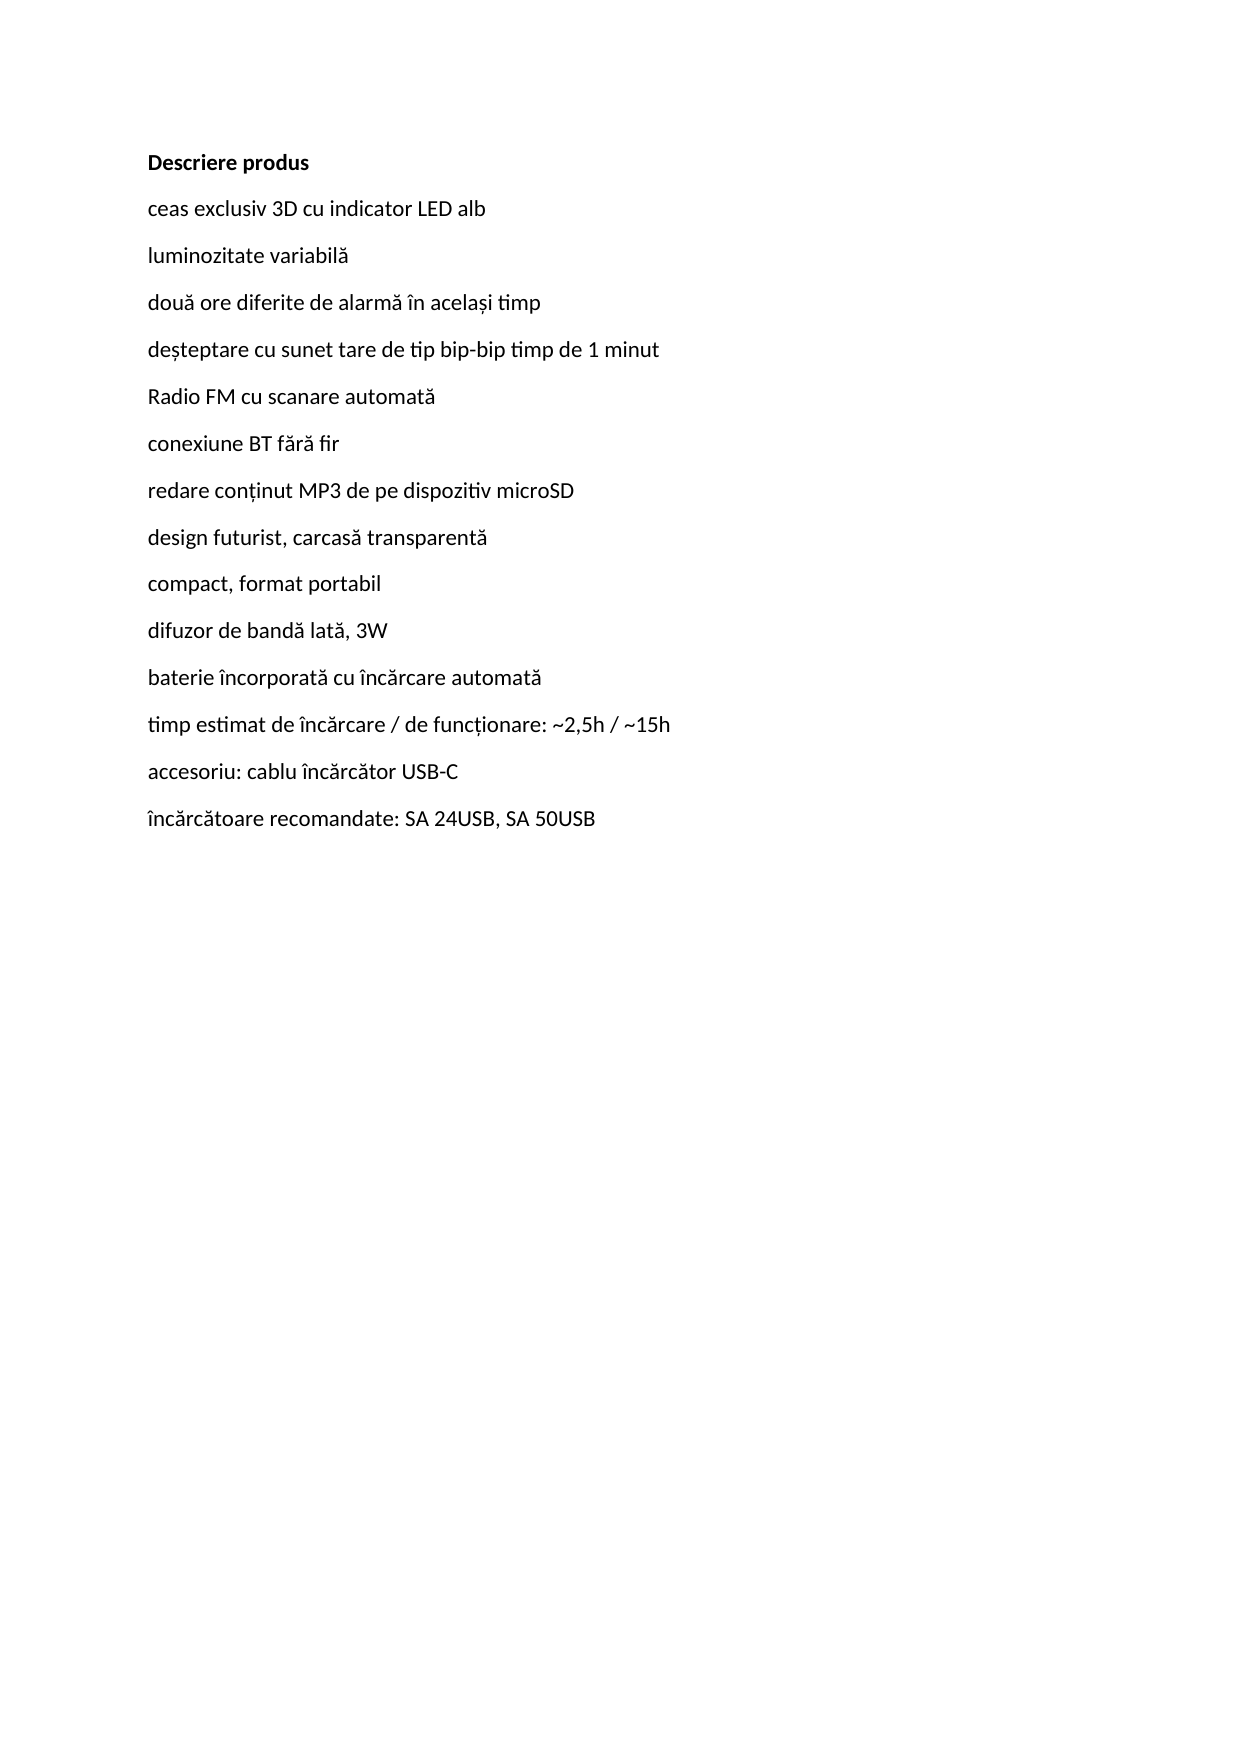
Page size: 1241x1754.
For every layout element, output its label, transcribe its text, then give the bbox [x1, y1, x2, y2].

text accesoriu: cablu încărcător USB-C [148, 757, 1093, 785]
text redare conținut MP3 de pe dispozitiv microSD [148, 476, 1093, 504]
text baterie încorporată cu încărcare automată [148, 663, 1093, 691]
text deșteptare cu sunet tare de tip bip-bip timp de 1 minut [148, 335, 1093, 363]
text Radio FM cu scanare automată [148, 382, 1093, 410]
text conexiune BT fără fir [148, 429, 1093, 457]
text difuzor de bandă lată, 3W [148, 616, 1093, 644]
text Descriere produs [148, 148, 1093, 176]
text timp estimat de încărcare / de funcționare: ~2,5h / ~15h [148, 710, 1093, 738]
text încărcătoare recomandate: SA 24USB, SA 50USB [148, 804, 1093, 832]
text compact, format portabil [148, 569, 1093, 597]
text două ore diferite de alarmă în același timp [148, 288, 1093, 316]
text ceas exclusiv 3D cu indicator LED alb [148, 194, 1093, 222]
text luminozitate variabilă [148, 241, 1093, 269]
text design futurist, carcasă transparentă [148, 523, 1093, 551]
